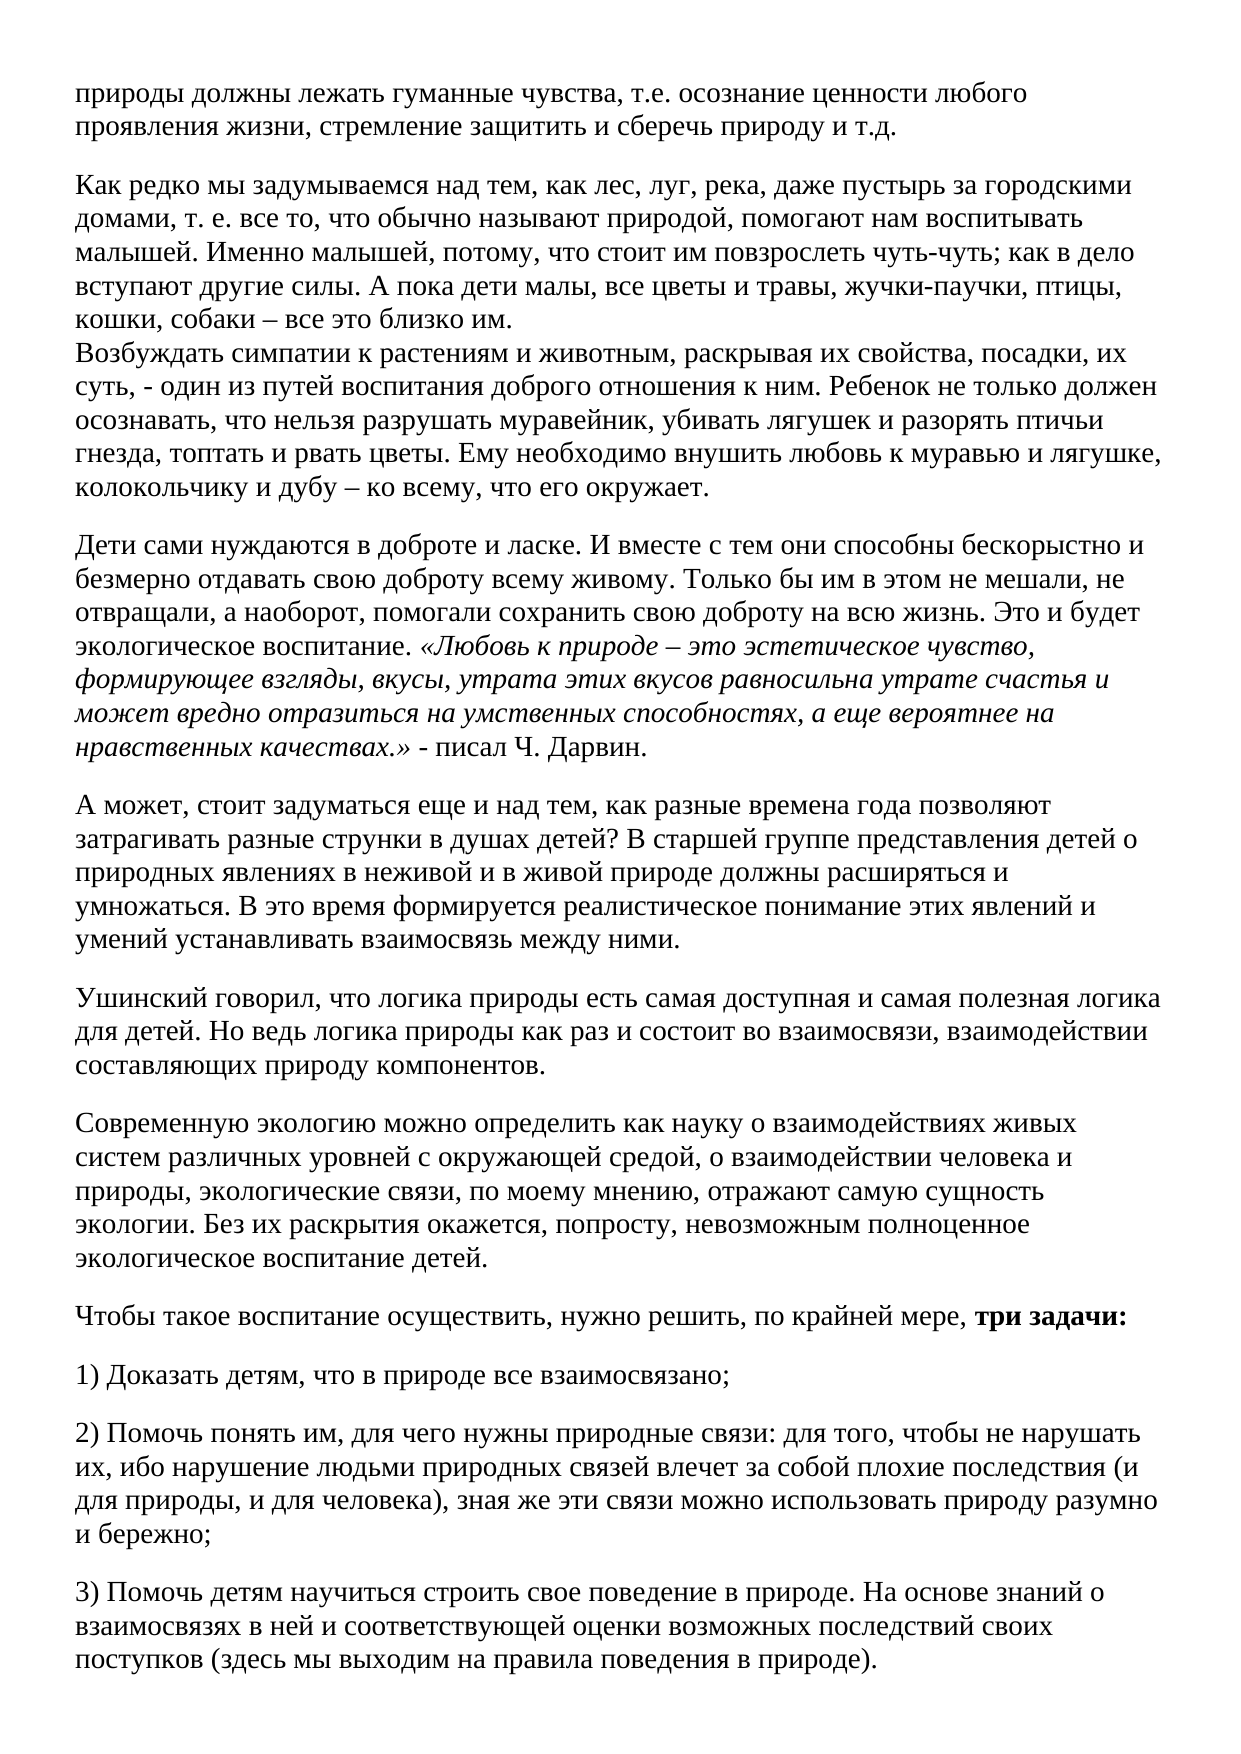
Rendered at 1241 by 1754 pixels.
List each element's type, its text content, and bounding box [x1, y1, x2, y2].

text Ушинский говорил, что логика природы есть самая доступная и самая полезная логика для детей. Но ведь логика природы как раз и состоит во взаимосвязи, взаимодействии составляющих природу компонентов. [75, 980, 1165, 1081]
text 2) Помочь понять им, для чего нужны природные связи: для того, чтобы не нарушать их, ибо нарушение людьми природных связей влечет за собой плохие последствия (и для природы, и для человека), зная же эти связи можно использовать природу разумно и бережно; [75, 1415, 1165, 1549]
text Современную экологию можно определить как науку о взаимодействиях живых систем различных уровней с окружающей средой, о взаимодействии человека и природы, экологические связи, по моему мнению, отражают самую сущность экологии. Без их раскрытия окажется, попросту, невозможным полноценное экологическое воспитание детей. [75, 1106, 1165, 1273]
text 3) Помочь детям научиться строить свое поведение в природе. На основе знаний о взаимосвязях в ней и соответствующей оценки возможных последствий своих поступков (здесь мы выходим на правила поведения в природе). [75, 1574, 1165, 1675]
text 1) Доказать детям, что в природе все взаимосвязано; [75, 1357, 1165, 1390]
text Возбуждать симпатии к растениям и животным, раскрывая их свойства, посадки, их суть, - один из путей воспитания доброго отношения к ним. Ребенок не только должен осознавать, что нельзя разрушать муравейник, убивать лягушек и разорять птичьи гнезда, топтать и рвать цветы. Ему необходимо внушить любовь к муравью и лягушке, колокольчику и дубу – ко всему, что его окружает. [75, 335, 1165, 502]
text Дети сами нуждаются в доброте и ласке. И вместе с тем они способны бескорыстно и безмерно отдавать свою доброту всему живому. Только бы им в этом не мешали, не отвращали, а наоборот, помогали сохранить свою доброту на всю жизнь. Это и будет экологическое воспитание. «Любовь к природе – это эстетическое чувство, формирующее взгляды, вкусы, утрата этих вкусов равносильна утрате счастья и может вредно отразиться на умственных способностях, а еще вероятнее на нравственных качествах.» - писал Ч. Дарвин. [75, 527, 1165, 762]
text Как редко мы задумываемся над тем, как лес, луг, река, даже пустырь за городскими домами, т. е. все то, что обычно называют природой, помогают нам воспитывать малышей. Именно малышей, потому, что стоит им повзрослеть чуть-чуть; как в дело вступают другие силы. А пока дети малы, все цветы и травы, жучки-паучки, птицы, кошки, собаки – все это близко им. [75, 167, 1165, 335]
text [75, 75, 1165, 142]
text Чтобы такое воспитание осуществить, нужно решить, по крайней мере, три задачи: [75, 1298, 1165, 1332]
text А может, стоит задуматься еще и над тем, как разные времена года позволяют затрагивать разные струнки в душах детей? В старшей группе представления детей о природных явлениях в неживой и в живой природе должны расширяться и умножаться. В это время формируется реалистическое понимание этих явлений и умений устанавливать взаимосвязь между ними. [75, 787, 1165, 955]
